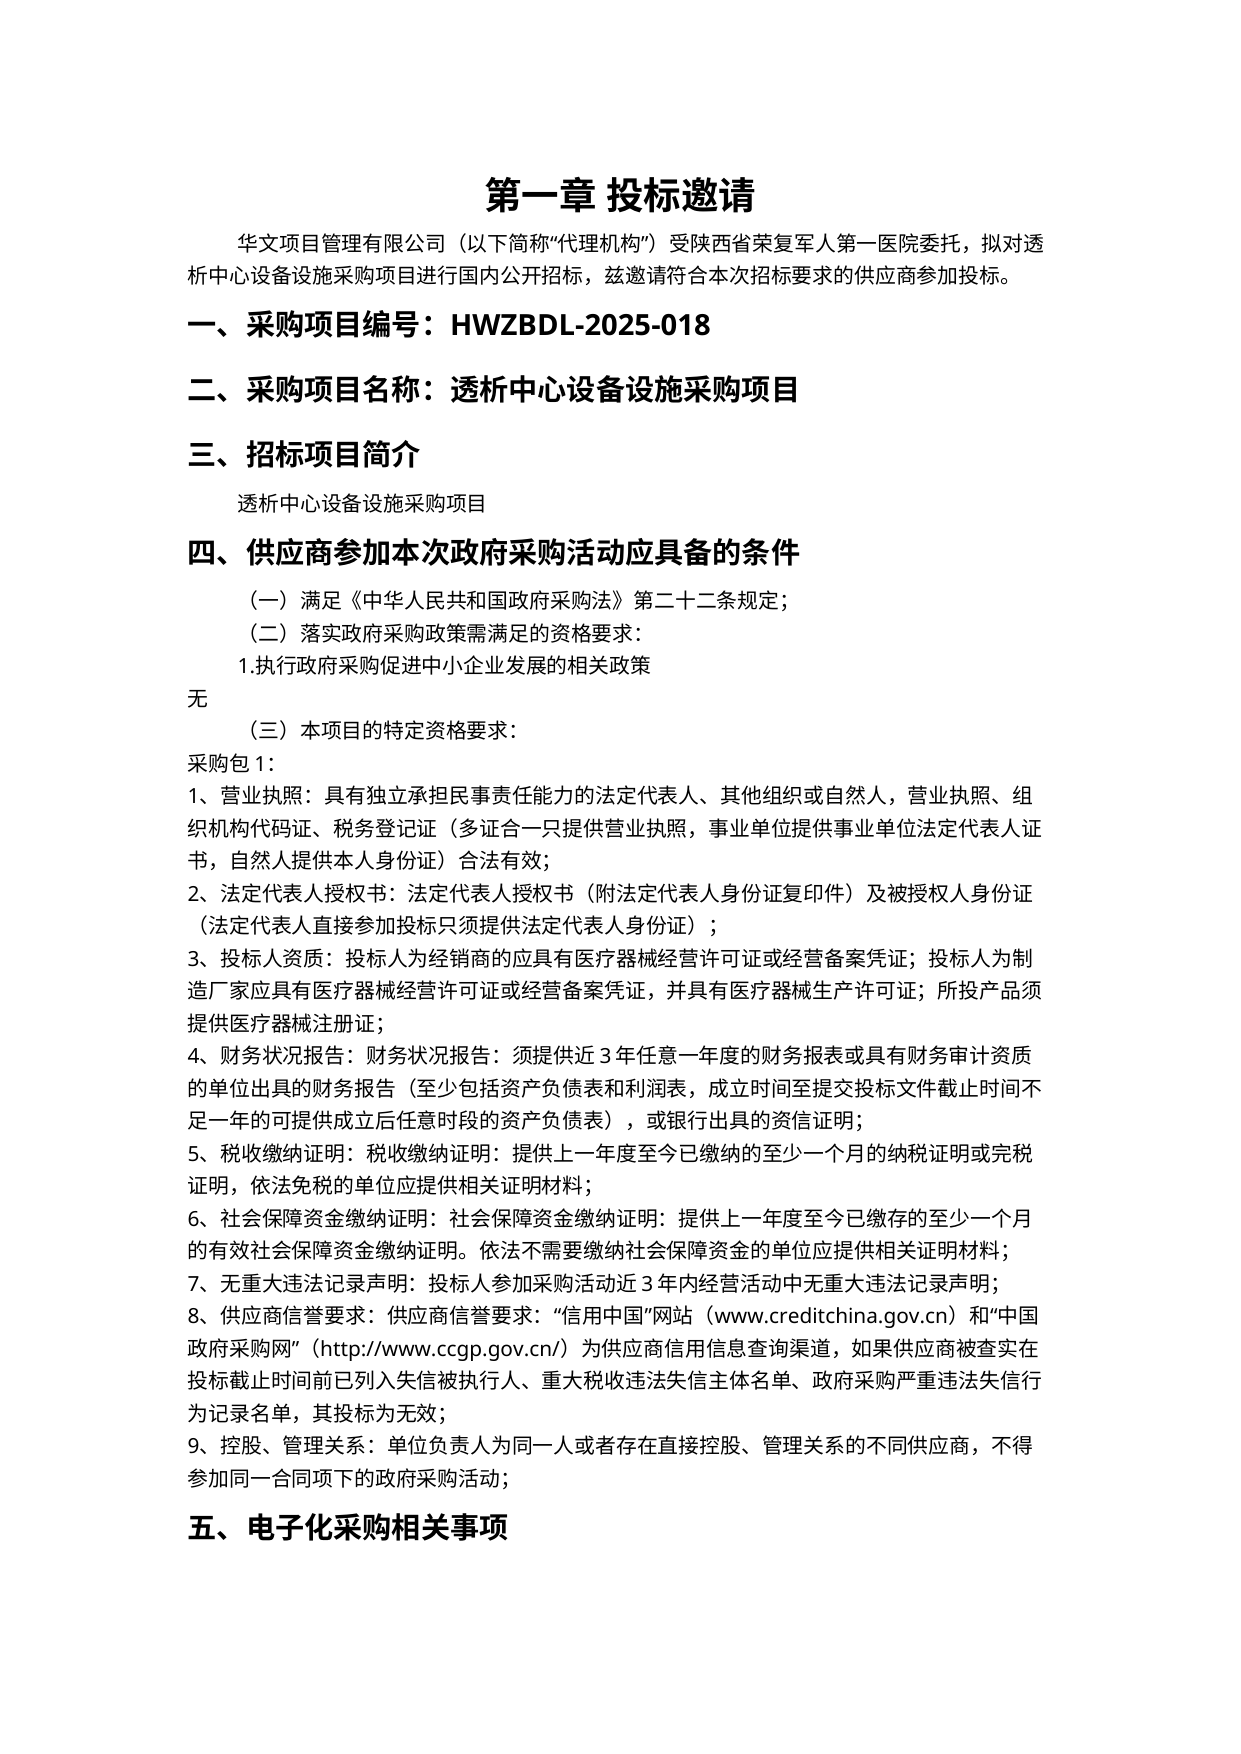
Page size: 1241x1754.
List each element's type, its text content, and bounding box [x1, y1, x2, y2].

text 无 [187, 682, 1053, 714]
text 2、法定代表人授权书：法定代表人授权书（附法定代表人身份证复印件）及被授权人身份证（法定代表人直接参加投标只须提供法定代表人身份证）； [187, 877, 1053, 942]
text 9、控股、管理关系：单位负责人为同一人或者存在直接控股、管理关系的不同供应商，不得参加同一合同项下的政府采购活动； [187, 1429, 1053, 1494]
text 1、营业执照：具有独立承担民事责任能力的法定代表人、其他组织或自然人，营业执照、组织机构代码证、税务登记证（多证合一只提供营业执照，事业单位提供事业单位法定代表人证书，自然人提供本人身份证）合法有效； [187, 779, 1053, 877]
text 三、招标项目简介 [187, 422, 1053, 487]
text 3、投标人资质：投标人为经销商的应具有医疗器械经营许可证或经营备案凭证；投标人为制造厂家应具有医疗器械经营许可证或经营备案凭证，并具有医疗器械生产许可证；所投产品须提供医疗器械注册证； [187, 942, 1053, 1039]
text 5、税收缴纳证明：税收缴纳证明：提供上一年度至今已缴纳的至少一个月的纳税证明或完税证明，依法免税的单位应提供相关证明材料； [187, 1137, 1053, 1202]
text 二、采购项目名称：透析中心设备设施采购项目 [187, 357, 1053, 422]
text 五、电子化采购相关事项 [187, 1494, 1053, 1559]
text （一）满足《中华人民共和国政府采购法》第二十二条规定； [187, 584, 1053, 617]
text 4、财务状况报告：财务状况报告：须提供近3年任意一年度的财务报表或具有财务审计资质的单位出具的财务报告（至少包括资产负债表和利润表，成立时间至提交投标文件截止时间不足一年的可提供成立后任意时段的资产负债表），或银行出具的资信证明； [187, 1039, 1053, 1137]
text （二）落实政府采购政策需满足的资格要求： [187, 617, 1053, 649]
text 1.执行政府采购促进中小企业发展的相关政策 [187, 649, 1053, 682]
text 华文项目管理有限公司（以下简称“代理机构”）受陕西省荣复军人第一医院委托，拟对透析中心设备设施采购项目进行国内公开招标，兹邀请符合本次招标要求的供应商参加投标。 [187, 227, 1053, 292]
text 6、社会保障资金缴纳证明：社会保障资金缴纳证明：提供上一年度至今已缴存的至少一个月的有效社会保障资金缴纳证明。依法不需要缴纳社会保障资金的单位应提供相关证明材料； [187, 1202, 1053, 1267]
text 透析中心设备设施采购项目 [187, 487, 1053, 519]
text 7、无重大违法记录声明：投标人参加采购活动近3年内经营活动中无重大违法记录声明； [187, 1267, 1053, 1299]
text 第一章 投标邀请 [187, 162, 1053, 227]
text （三）本项目的特定资格要求： [187, 714, 1053, 747]
text 采购包1： [187, 747, 1053, 779]
text 8、供应商信誉要求：供应商信誉要求：“信用中国”网站（www.creditchina.gov.cn）和“中国政府采购网”（http://www.ccgp.gov.cn/）为供应商信用信息查询渠道，如果供应商被查实在投标截止时间前已列入失信被执行人、重大税收违法失信主体名单、政府采购严重违法失信行为记录名单，其投标为无效； [187, 1299, 1053, 1429]
text 一、采购项目编号：HWZBDL-2025-018 [187, 292, 1053, 357]
text 四、供应商参加本次政府采购活动应具备的条件 [187, 519, 1053, 584]
